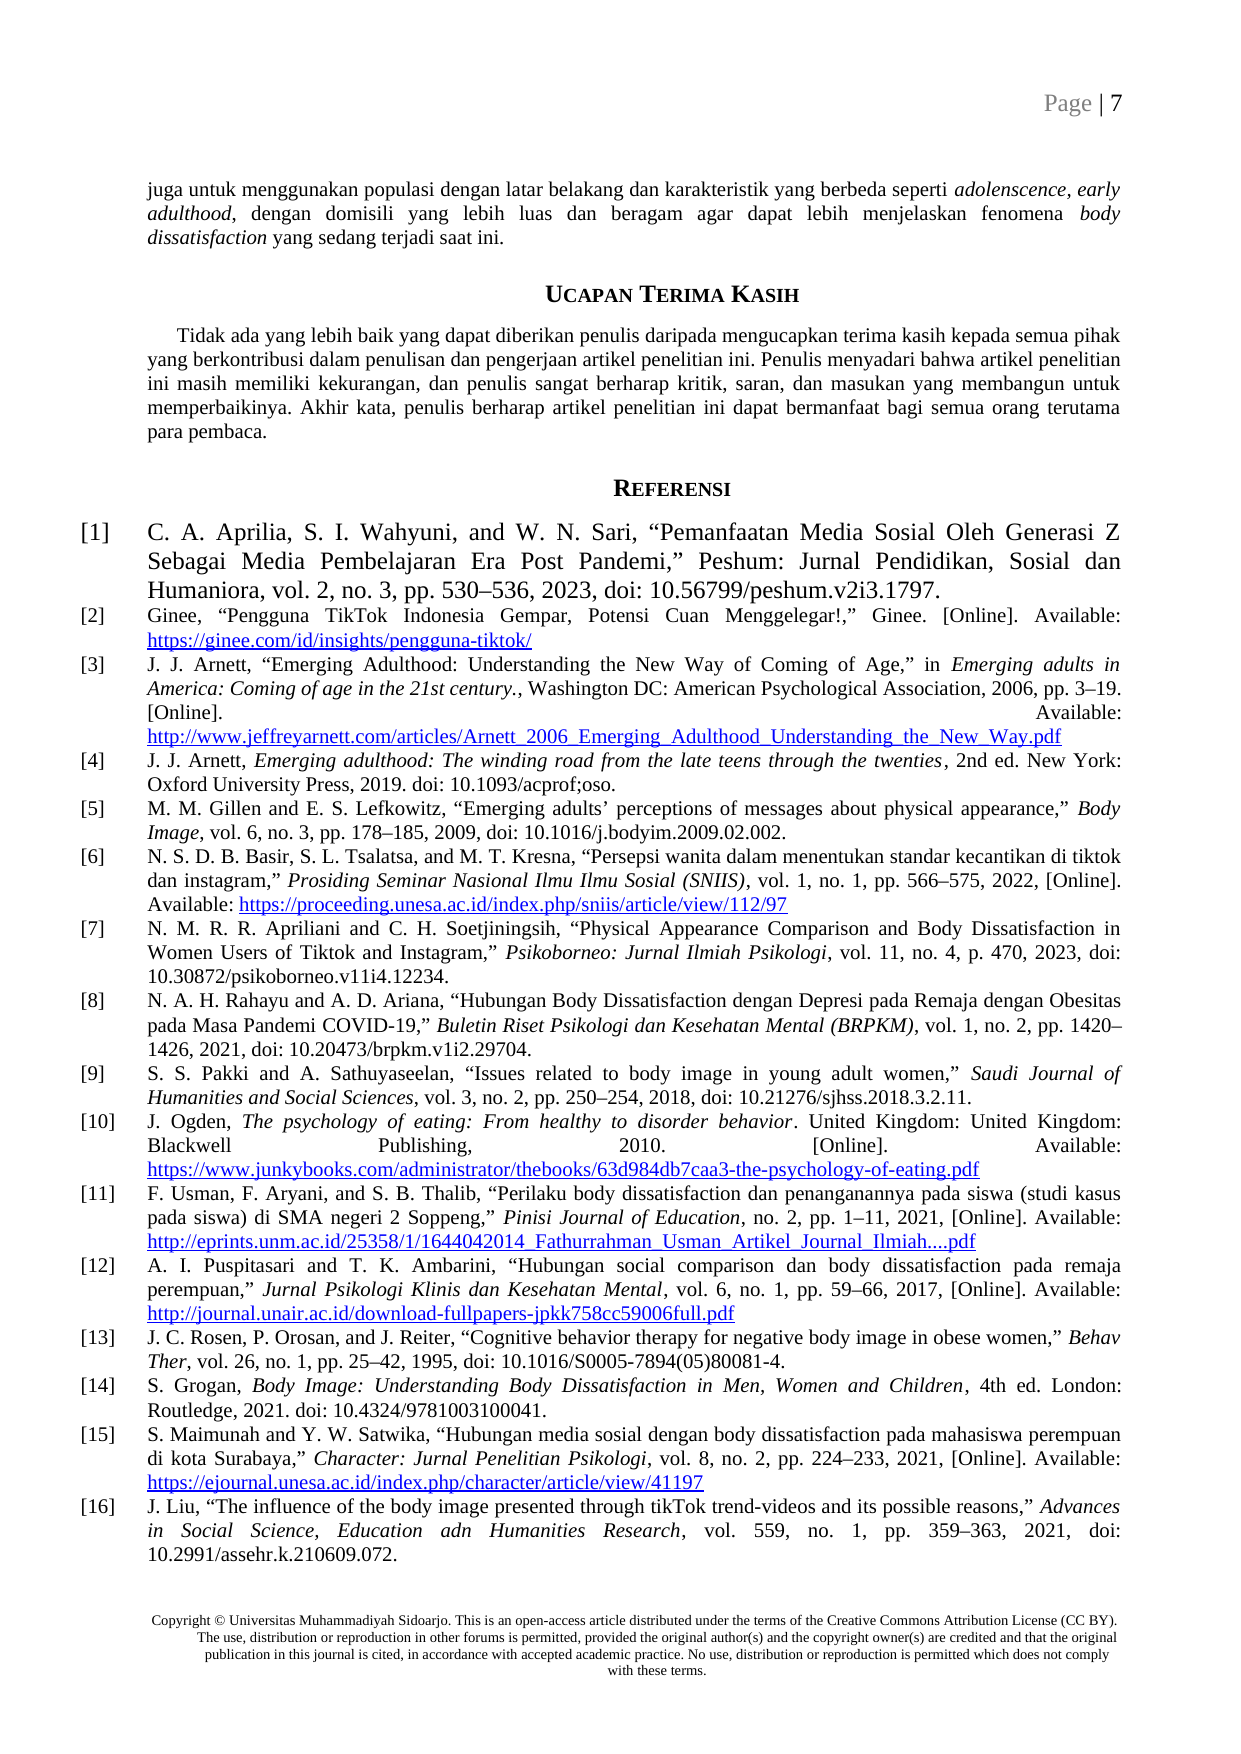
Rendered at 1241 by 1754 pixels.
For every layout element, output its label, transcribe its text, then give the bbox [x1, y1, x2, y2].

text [147, 177, 1122, 249]
subtitle Ucapan Terima Kasih [147, 279, 1122, 308]
text Tidak ada yang lebih baik yang dapat diberikan penulis daripada mengucapkan terima kasih kepada semua pihak yang berkontribusi dalam penulisan dan pengerjaan artikel penelitian ini. Penulis menyadari bahwa artikel penelitian ini masih memiliki kekurangan, dan penulis sangat berharap kritik, saran, dan masukan yang membangun untuk memperbaikinya. Akhir kata, penulis berharap artikel penelitian ini dapat bermanfaat bagi semua orang terutama para pembaca. [147, 323, 1122, 443]
subtitle Referensi [147, 473, 1122, 502]
